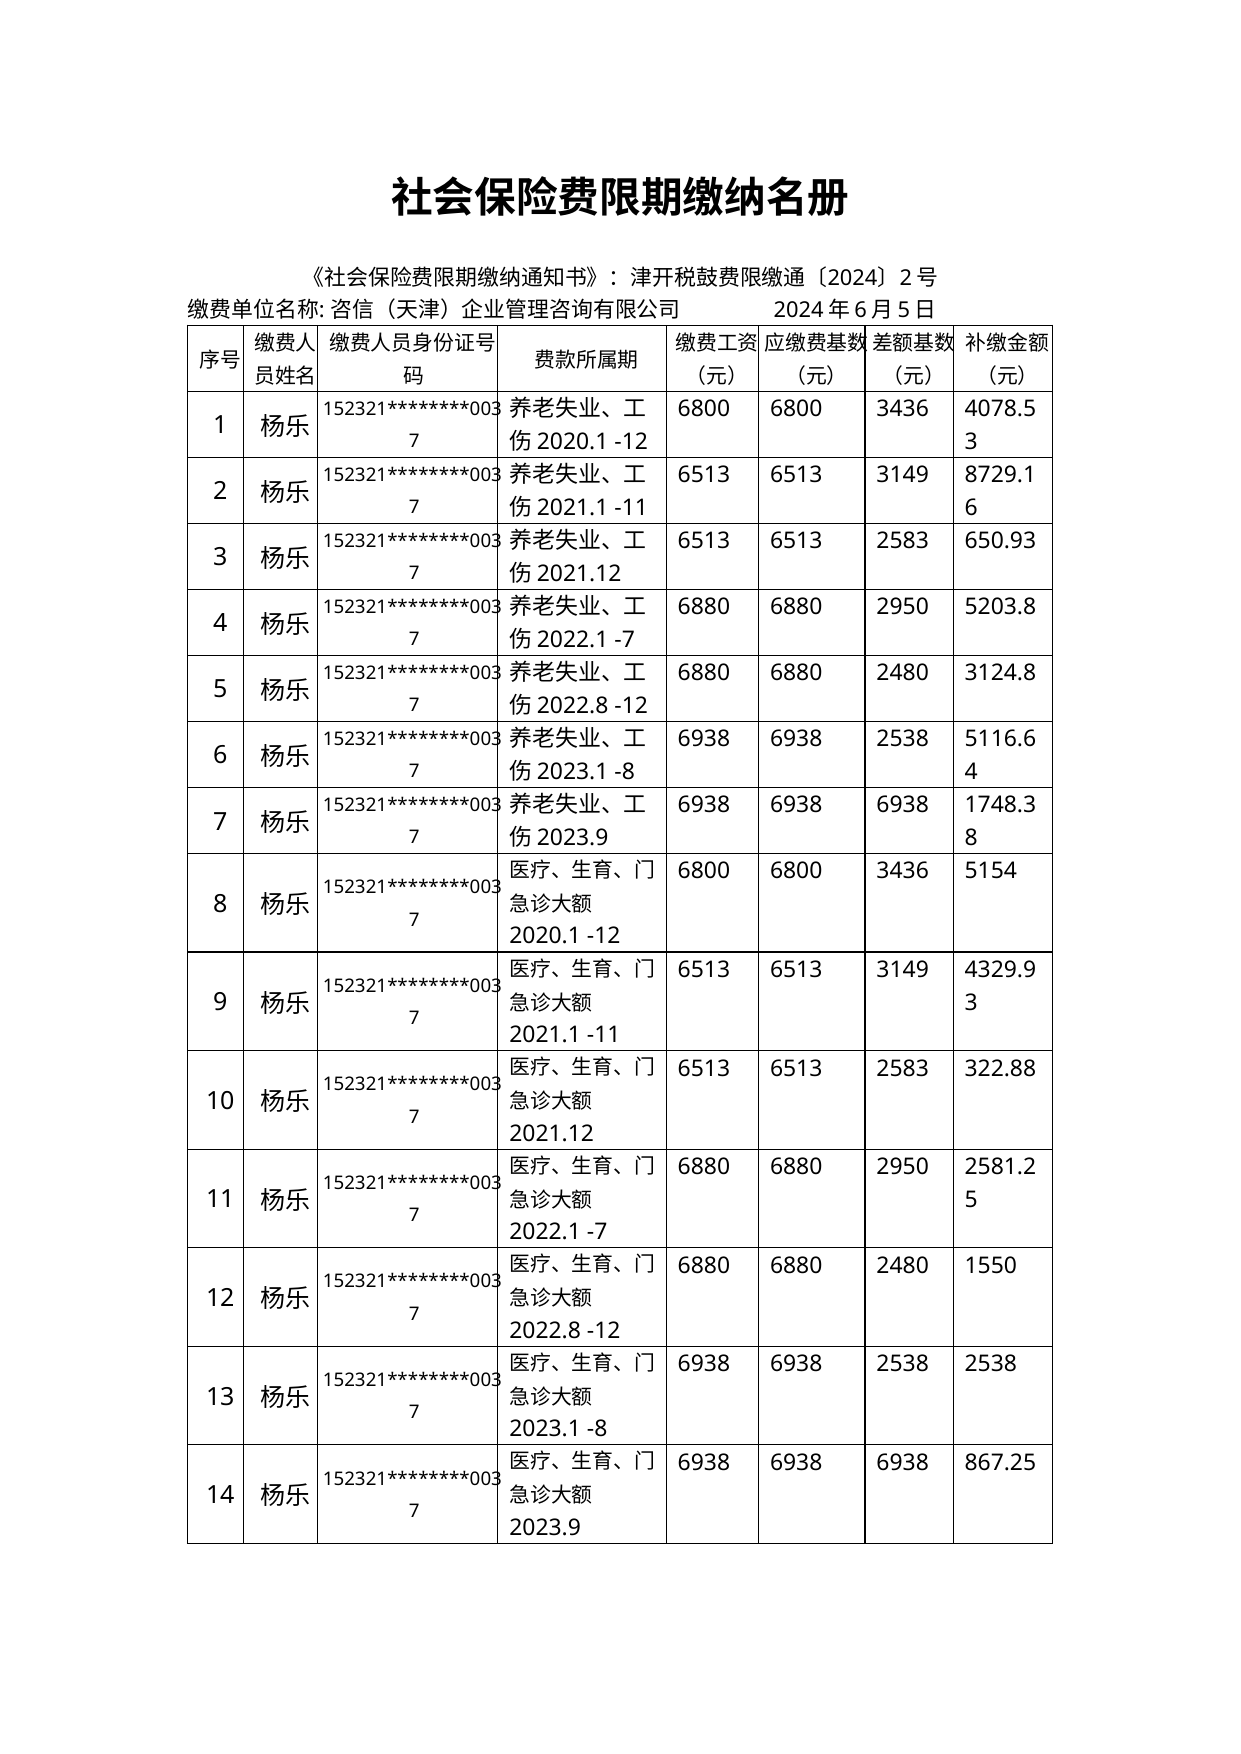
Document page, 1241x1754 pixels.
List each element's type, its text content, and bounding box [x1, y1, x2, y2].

table_cell 1 [188, 392, 243, 457]
table_cell 3436 [866, 854, 953, 951]
table_cell 152321********0037 [318, 1150, 497, 1247]
table_cell 医疗、生育、门急诊大额2023.1 -8 [498, 1347, 666, 1444]
table_cell 14 [188, 1445, 243, 1543]
table_cell 152321********0037 [318, 392, 497, 457]
table_cell 3436 [866, 392, 953, 457]
table_header [244, 326, 317, 391]
table_cell 2 [188, 458, 243, 523]
table_cell 医疗、生育、门急诊大额2021.12 [498, 1051, 666, 1148]
table_cell 2583 [866, 1051, 953, 1148]
table_cell 2480 [866, 1248, 953, 1346]
table_cell 杨乐 [244, 1150, 317, 1247]
table_cell 2581.25 [954, 1150, 1052, 1247]
table_cell 医疗、生育、门急诊大额2020.1 -12 [498, 854, 666, 951]
table_cell 养老失业、工伤2021.12 [498, 524, 666, 589]
table_cell 1550 [954, 1248, 1052, 1346]
table_cell 医疗、生育、门急诊大额2023.9 [498, 1445, 666, 1543]
table_cell 6513 [759, 953, 864, 1050]
table_cell 3 [188, 524, 243, 589]
table_cell 杨乐 [244, 392, 317, 457]
table_cell 养老失业、工伤2020.1 -12 [498, 392, 666, 457]
table_header [188, 326, 243, 391]
table_cell 杨乐 [244, 656, 317, 721]
table_cell 7 [188, 788, 243, 853]
table_header [667, 326, 758, 391]
table_cell 6938 [759, 722, 864, 787]
table_cell 5203.8 [954, 590, 1052, 655]
table_cell 6938 [759, 1445, 864, 1543]
table_cell 5116.64 [954, 722, 1052, 787]
table_cell 11 [188, 1150, 243, 1247]
table_cell 杨乐 [244, 788, 317, 853]
table_cell 养老失业、工伤2021.1 -11 [498, 458, 666, 523]
table_cell 6513 [667, 524, 758, 589]
table_cell 3149 [866, 458, 953, 523]
table_cell 6800 [759, 392, 864, 457]
table_cell 6 [188, 722, 243, 787]
table_cell 杨乐 [244, 524, 317, 589]
table_cell 152321********0037 [318, 458, 497, 523]
table_cell 6938 [667, 788, 758, 853]
table_cell 6880 [667, 1248, 758, 1346]
table_cell 2480 [866, 656, 953, 721]
table_cell 养老失业、工伤2023.9 [498, 788, 666, 853]
table_cell 6513 [759, 1051, 864, 1148]
table_cell 4078.53 [954, 392, 1052, 457]
table_cell 867.25 [954, 1445, 1052, 1543]
table_cell 152321********0037 [318, 788, 497, 853]
table_header [759, 326, 864, 391]
table_cell 6938 [866, 1445, 953, 1543]
table_cell 杨乐 [244, 1347, 317, 1444]
table_cell 杨乐 [244, 722, 317, 787]
table_cell 13 [188, 1347, 243, 1444]
table_cell 8 [188, 854, 243, 951]
table_cell 6938 [667, 1347, 758, 1444]
table_cell 6938 [759, 1347, 864, 1444]
table_cell 6800 [759, 854, 864, 951]
table_cell 5 [188, 656, 243, 721]
table_cell 152321********0037 [318, 854, 497, 951]
table_cell 2950 [866, 1150, 953, 1247]
table_cell 4 [188, 590, 243, 655]
table_cell 杨乐 [244, 854, 317, 951]
table_cell 6938 [866, 788, 953, 853]
table_cell 10 [188, 1051, 243, 1148]
table_cell 6938 [667, 722, 758, 787]
table_cell 152321********0037 [318, 590, 497, 655]
table_cell 6880 [759, 1150, 864, 1247]
table_cell 152321********0037 [318, 1051, 497, 1148]
table_cell 2583 [866, 524, 953, 589]
table_cell 6513 [667, 1051, 758, 1148]
table_cell 杨乐 [244, 1248, 317, 1346]
table_header [498, 326, 666, 391]
table_cell 6800 [667, 392, 758, 457]
table_cell 2950 [866, 590, 953, 655]
table_cell 6880 [759, 590, 864, 655]
table_cell 6938 [667, 1445, 758, 1543]
table_cell 9 [188, 953, 243, 1050]
table_cell 医疗、生育、门急诊大额2022.8 -12 [498, 1248, 666, 1346]
table_header [866, 326, 953, 391]
table_cell 5154 [954, 854, 1052, 951]
table_cell 4329.93 [954, 953, 1052, 1050]
table_cell 152321********0037 [318, 1248, 497, 1346]
table_cell 2538 [954, 1347, 1052, 1444]
table_cell 医疗、生育、门急诊大额2021.1 -11 [498, 953, 666, 1050]
table_cell 养老失业、工伤2023.1 -8 [498, 722, 666, 787]
table_cell 医疗、生育、门急诊大额2022.1 -7 [498, 1150, 666, 1247]
table_cell 6880 [667, 590, 758, 655]
table_cell 养老失业、工伤2022.1 -7 [498, 590, 666, 655]
table_cell 1748.38 [954, 788, 1052, 853]
table_cell 6513 [759, 524, 864, 589]
table_cell 152321********0037 [318, 524, 497, 589]
table_cell 6513 [667, 458, 758, 523]
table_cell 6513 [667, 953, 758, 1050]
table_cell 152321********0037 [318, 953, 497, 1050]
table_cell 6800 [667, 854, 758, 951]
table_cell 6880 [759, 656, 864, 721]
table_header [318, 326, 497, 391]
table_cell 杨乐 [244, 590, 317, 655]
table_cell 322.88 [954, 1051, 1052, 1148]
table_cell 杨乐 [244, 1051, 317, 1148]
table_cell 3124.8 [954, 656, 1052, 721]
table_cell 152321********0037 [318, 1347, 497, 1444]
table_cell 6880 [667, 1150, 758, 1247]
text 咨信（天津）企业管理咨询有限公司202465 [187, 292, 1074, 324]
table_cell 12 [188, 1248, 243, 1346]
table_cell 养老失业、工伤2022.8 -12 [498, 656, 666, 721]
table_header [954, 326, 1052, 391]
text 开鼓20242 [187, 259, 1053, 292]
table_cell 6880 [667, 656, 758, 721]
table_cell 650.93 [954, 524, 1052, 589]
table_cell 8729.16 [954, 458, 1052, 523]
table_cell 6513 [759, 458, 864, 523]
table_cell 152321********0037 [318, 722, 497, 787]
table_cell 6938 [759, 788, 864, 853]
table_cell 杨乐 [244, 458, 317, 523]
table_cell 152321********0037 [318, 656, 497, 721]
table_cell 2538 [866, 1347, 953, 1444]
table_cell 152321********0037 [318, 1445, 497, 1543]
table_cell 杨乐 [244, 953, 317, 1050]
table_cell 2538 [866, 722, 953, 787]
table_cell 6880 [759, 1248, 864, 1346]
table_cell 杨乐 [244, 1445, 317, 1543]
table_cell 3149 [866, 953, 953, 1050]
